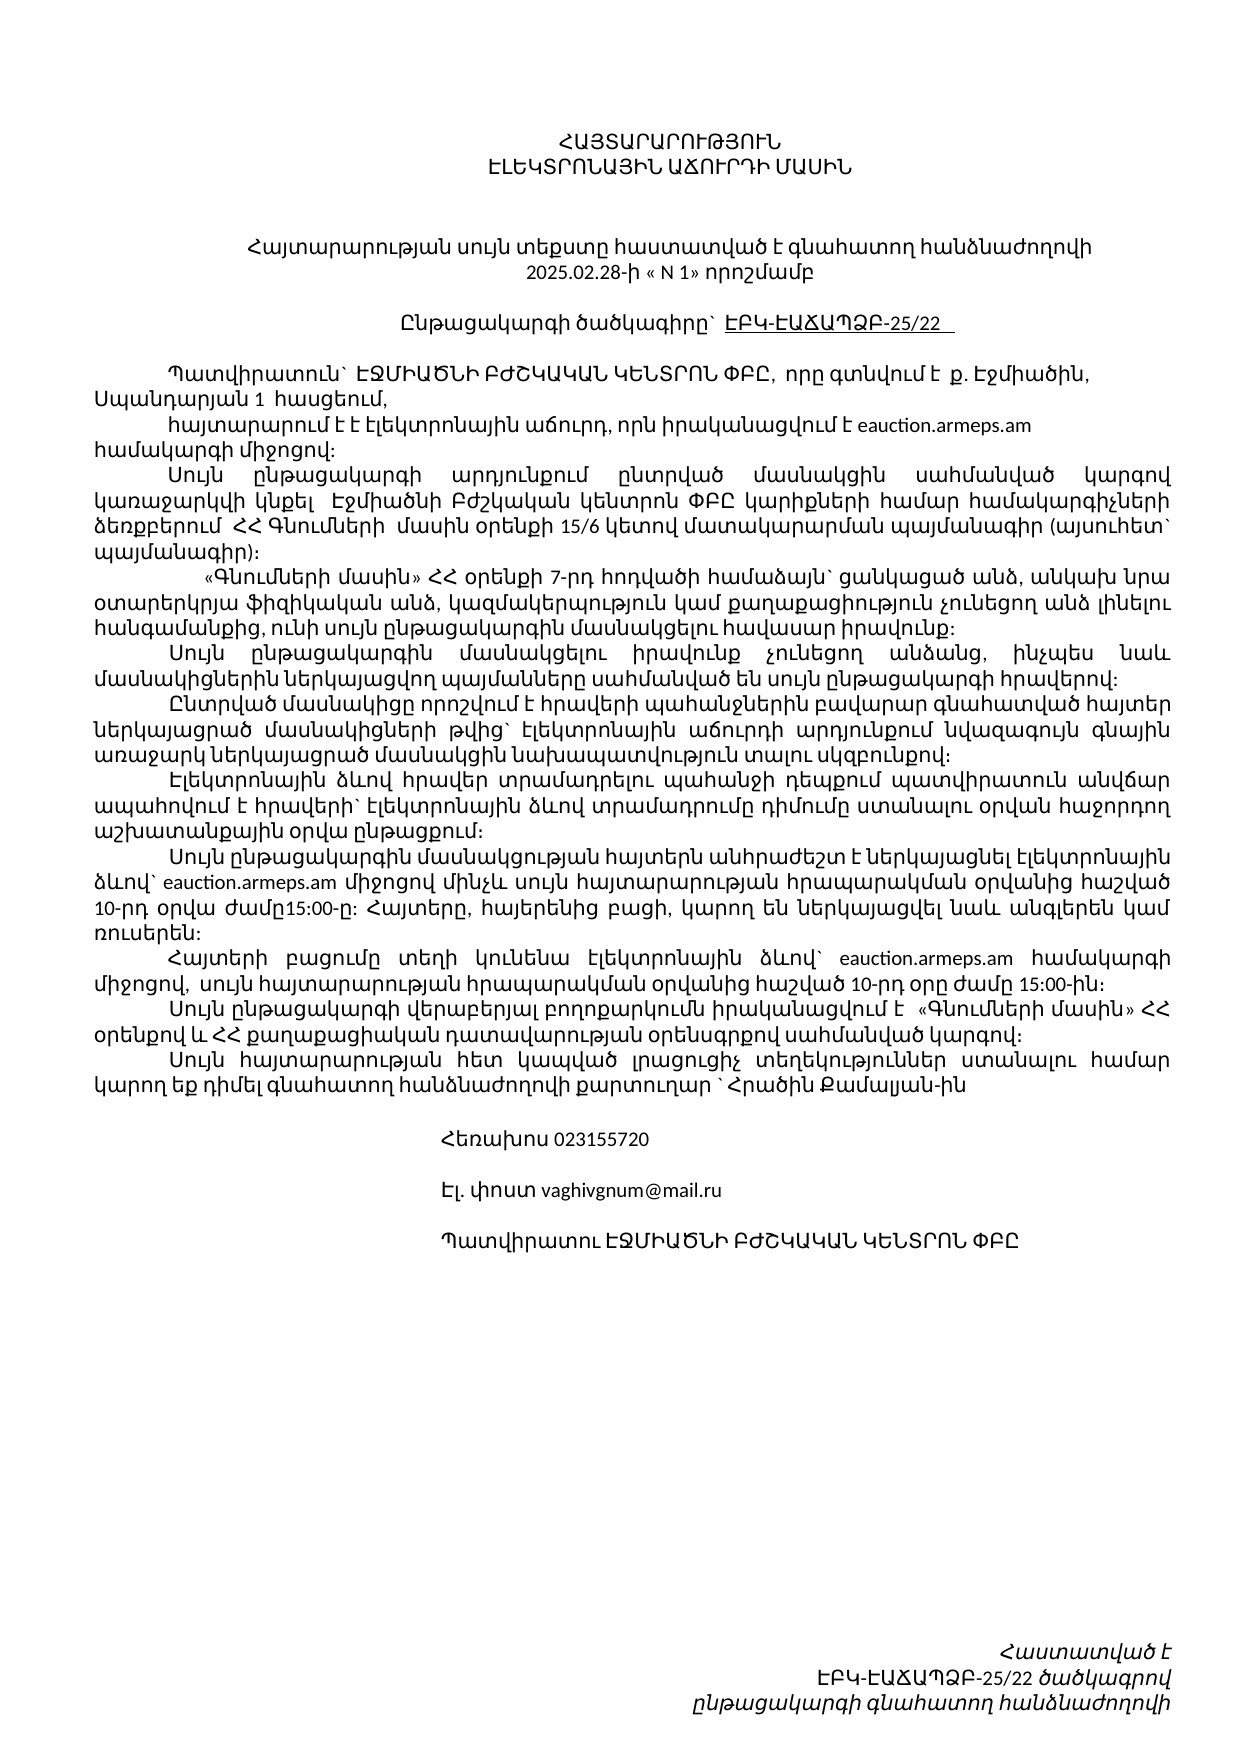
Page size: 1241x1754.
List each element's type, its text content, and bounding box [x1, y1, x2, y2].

text ընթացակարգի գնահատող հանձնաժողովի [94, 1690, 1171, 1716]
text «Գնումների մասին» ՀՀ օրենքի 7-րդ հոդվածի համաձայն` ցանկացած անձ, անկախ նրա օտարերկրյա ֆիզիկական անձ, կազմակերպություն կամ քաղաքացիություն չունեցող անձ լինելու հանգամանքից, ունի սույն ընթացակարգին մասնակցելու հավասար իրավունք: [94, 564, 1171, 641]
text Հայտարարության սույն տեքստը հաստատված է գնահատող հանձնաժողովի [94, 234, 1171, 259]
text Էլեկտրոնային ձևով հրավեր տրամադրելու պահանջի դեպքում պատվիրատուն անվճար ապահովում է հրավերի` էլեկտրոնային ձևով տրամադրումը դիմումը ստանալու օրվան հաջորդող աշխատանքային օրվա ընթացքում։ [94, 768, 1171, 844]
text Սույն հայտարարության հետ կապված լրացուցիչ տեղեկություններ ստանալու համար կարող եք դիմել գնահատող հանձնաժողովի քարտուղար ` Հրածին Քամալյան-ին [94, 1047, 1171, 1098]
text Ընտրված մասնակիցը որոշվում է հրավերի պահանջներին բավարար գնահատված հայտեր ներկայացրած մասնակիցների թվից` էլեկտրոնային աճուրդի արդյունքում նվազագույն գնային առաջարկ ներկայացրած մասնակցին նախապատվություն տալու սկզբունքով։ [94, 691, 1171, 768]
text հայտարարում է է էլեկտրոնային աճուրդ, որն իրականացվում է eauction.armeps.am համակարգի միջոցով: [94, 412, 1171, 463]
text Պատվիրատուն` ԷՋՄԻԱԾՆԻ ԲԺՇԿԱԿԱՆ ԿԵՆՏՐՈՆ ՓԲԸ, որը գտնվում է ք. Էջմիածին, Սպանդարյան 1 հասցեում, [94, 361, 1171, 412]
text Հեռախոս 023155720 [94, 1126, 1171, 1152]
text Հայտերի բացումը տեղի կունենա էլեկտրոնային ձևով` eauction.armeps.am համակարգի միջոցով, սույն հայտարարության հրապարակման օրվանից հաշված 10-րդ օրը ժամը 15:00-ին։ [94, 946, 1171, 996]
text Սույն ընթացակարգի վերաբերյալ բողոքարկումն իրականացվում է «Գնումների մասին» ՀՀ օրենքով և ՀՀ քաղաքացիական դատավարության օրենսգրքով սահմանված կարգով։ [94, 996, 1171, 1047]
text Ընթացակարգի ծածկագիրը` ԷԲԿ-ԷԱՃԱՊՁԲ-25/22 [94, 310, 1171, 336]
text Պատվիրատու ԷՋՄԻԱԾՆԻ ԲԺՇԿԱԿԱՆ ԿԵՆՏՐՈՆ ՓԲԸ [94, 1228, 1171, 1253]
text Սույն ընթացակարգին մասնակցության հայտերն անհրաժեշտ է ներկայացնել էլեկտրոնային ձևով` eauction.armeps.am միջոցով մինչև սույն հայտարարության հրապարակման օրվանից հաշված 10-րդ օրվա ժամը15:00-ը: Հայտերը, հայերենից բացի, կարող են ներկայացվել նաև անգլերեն կամ ռուսերեն: [94, 844, 1171, 946]
text Սույն ընթացակարգի արդյունքում ընտրված մասնակցին սահմանված կարգով կառաջարկվի կնքել Էջմիածնի Բժշկական կենտրոն ՓԲԸ կարիքների համար համակարգիչների ձեռքբերում ՀՀ Գնումների մասին օրենքի 15/6 կետով մատակարարման պայմանագիր (այսուհետ` պայմանագիր)։ [94, 463, 1171, 564]
text Հաստատված է [94, 1639, 1171, 1665]
text ՀԱՅՏԱՐԱՐՈՒԹՅՈՒՆ [94, 129, 1171, 154]
text 2025.02.28 -ի « N 1» որոշմամբ [94, 259, 1171, 285]
text Էլ. փոստ vaghivgnum@mail.ru [94, 1177, 1171, 1203]
text ԷԲԿ-ԷԱՃԱՊՁԲ-25/22 ծածկագրով [94, 1665, 1171, 1690]
text Սույն ընթացակարգին մասնակցելու իրավունք չունեցող անձանց, ինչպես նաև մասնակիցներին ներկայացվող պայմանները սահմանված են սույն ընթացակարգի հրավերով: [94, 641, 1171, 691]
text ԷԼԵԿՏՐՈՆԱՅԻՆ ԱՃՈՒՐԴԻ ՄԱՍԻՆ [94, 154, 1171, 180]
